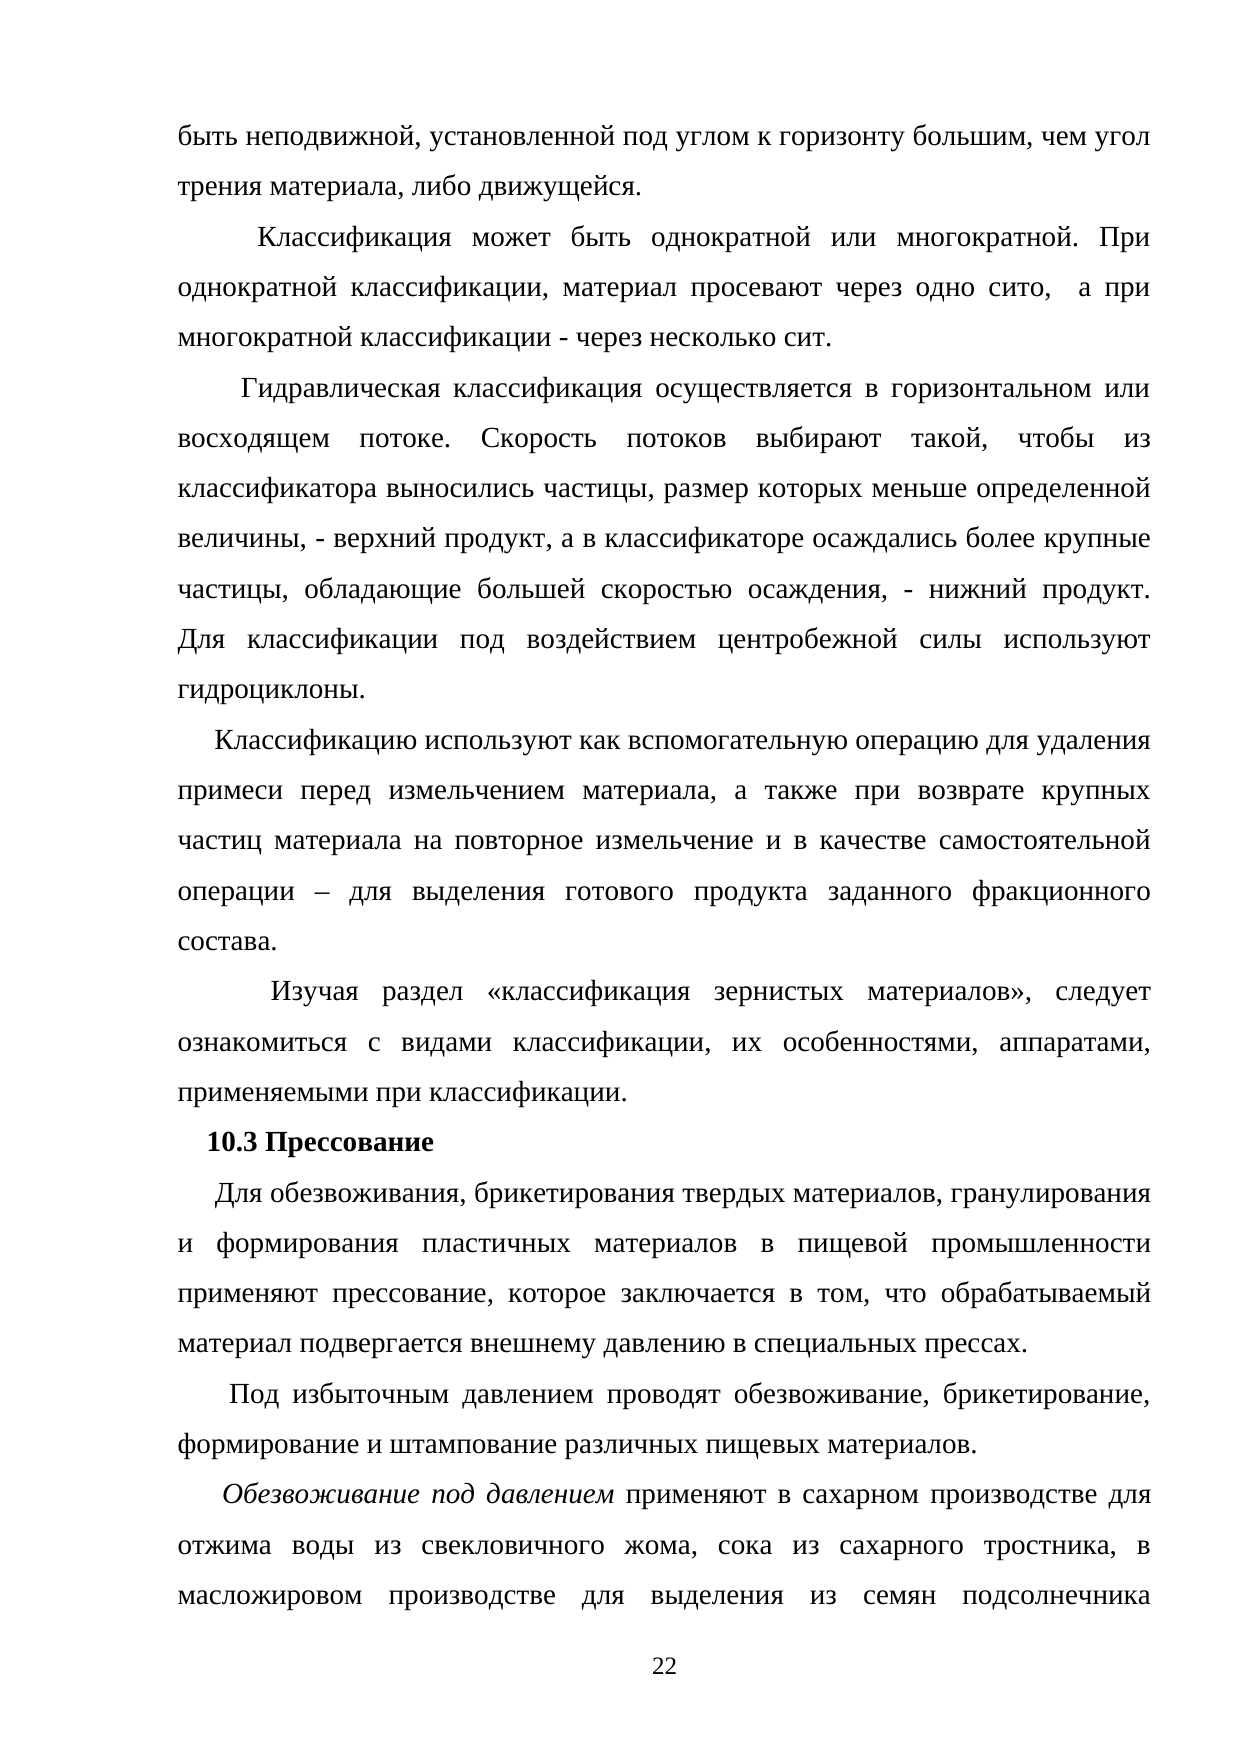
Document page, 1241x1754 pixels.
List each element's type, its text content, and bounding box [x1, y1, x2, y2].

text Для обезвоживания, брикетирования твердых материалов, гранулирования и формирования пластичных материалов в пищевой промышленности применяют прессование, которое заключается в том, что обрабатываемый материал подвергается внешнему давлению в специальных прессах. [177, 1175, 1152, 1359]
text 10.3 Прессование [177, 1124, 1152, 1158]
text Классификация может быть однократной или многократной. При однократной классификации, материал просевают через одно сито, а при многократной классификации - через несколько сит. [177, 219, 1152, 353]
text Изучая раздел «классификация зернистых материалов», следует ознакомиться с видами классификации, их особенностями, аппаратами, применяемыми при классификации. [177, 973, 1152, 1108]
text Под избыточным давлением проводят обезвоживание, брикетирование, формирование и штампование различных пищевых материалов. [177, 1376, 1152, 1460]
text Классификацию используют как вспомогательную операцию для удаления примеси перед измельчением материала, а также при возврате крупных частиц материала на повторное измельчение и в качестве самостоятельной операции – для выделения готового продукта заданного фракционного состава. [177, 722, 1152, 957]
text Гидравлическая классификация осуществляется в горизонтальном или восходящем потоке. Скорость потоков выбирают такой, чтобы из классификатора выносились частицы, размер которых меньше определенной величины, - верхний продукт, а в классификаторе осаждались более крупные частицы, обладающие большей скоростью осаждения, - нижний продукт. Для классификации под воздействием центробежной силы используют гидроциклоны. [177, 370, 1152, 705]
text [177, 118, 1152, 202]
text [177, 1477, 1152, 1611]
